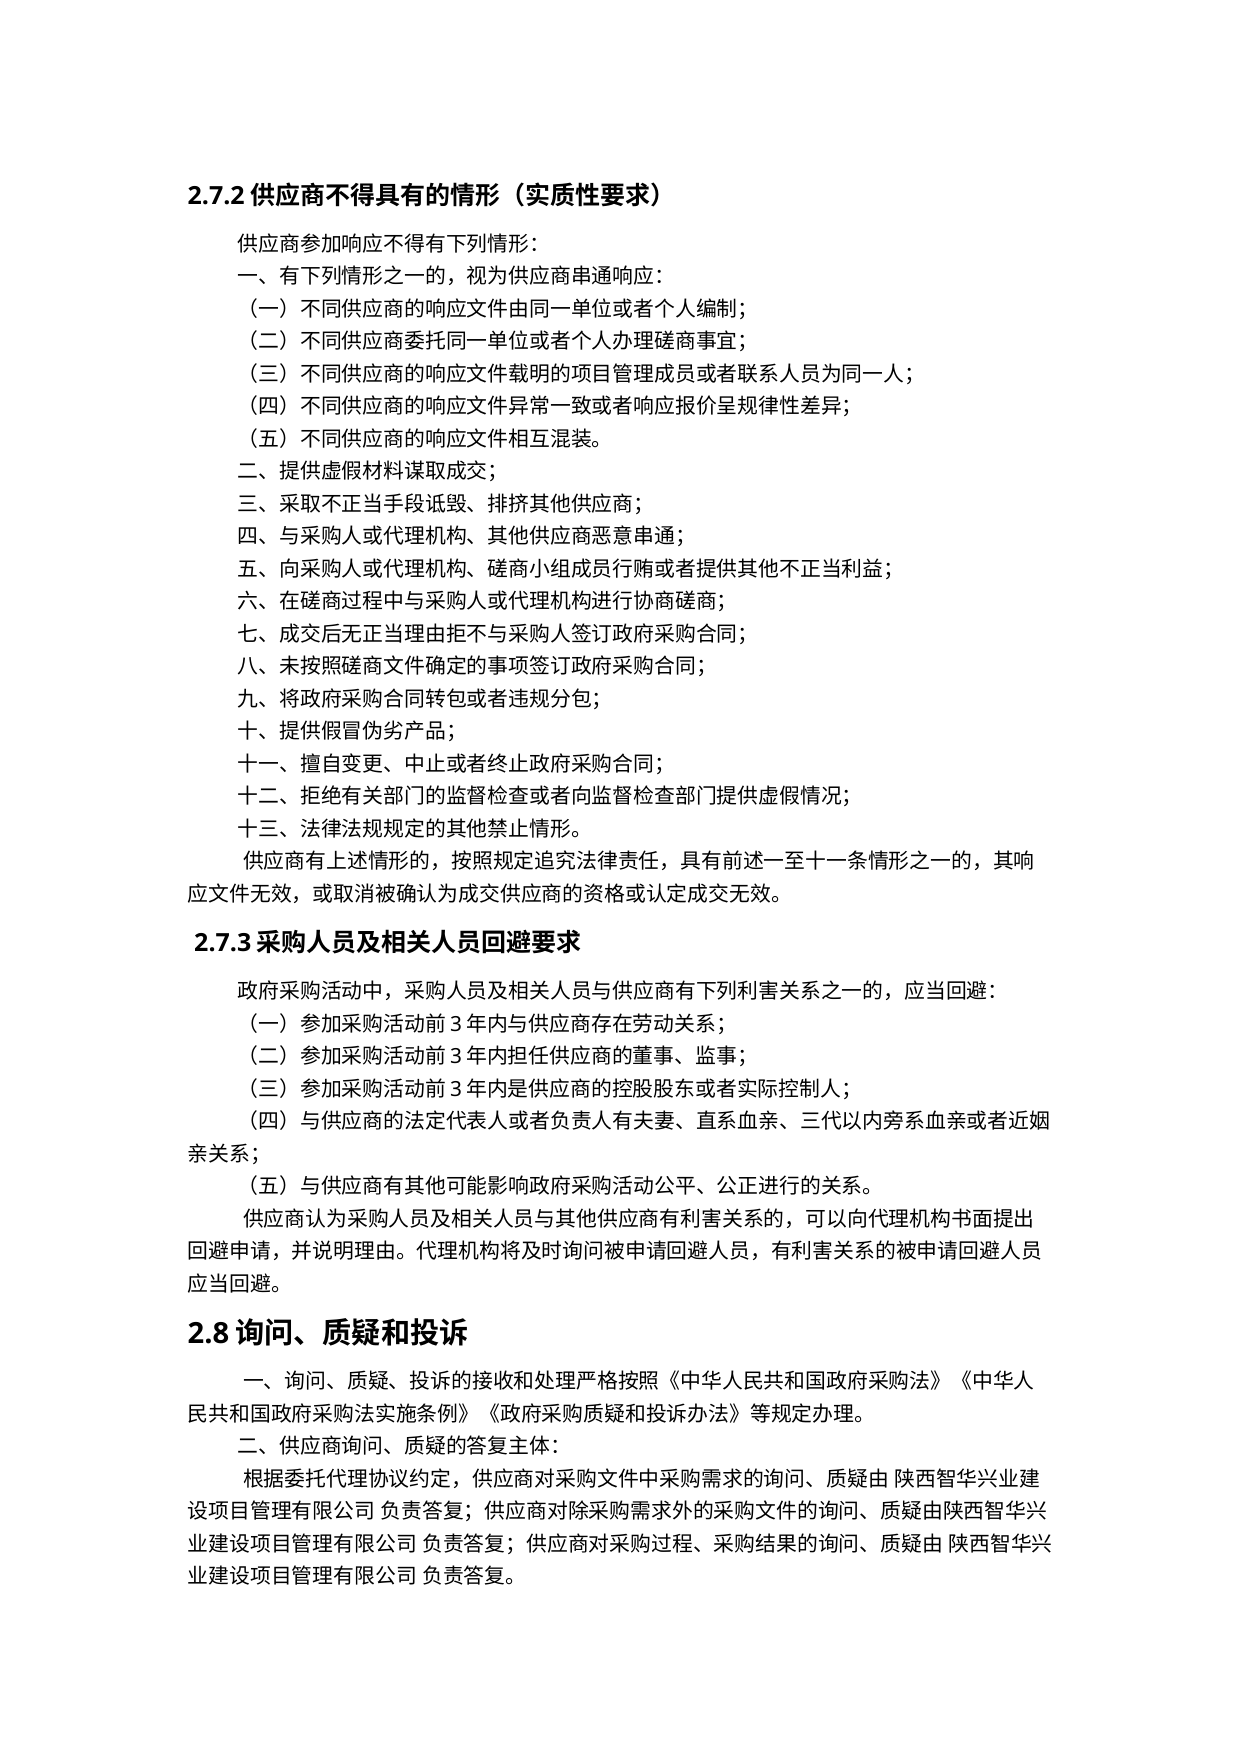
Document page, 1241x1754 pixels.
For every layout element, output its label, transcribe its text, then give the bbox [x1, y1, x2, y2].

text 四、与采购人或代理机构、其他供应商恶意串通； [187, 519, 1053, 552]
text 九、将政府采购合同转包或者违规分包； [187, 682, 1053, 714]
text 供应商有上述情形的，按照规定追究法律责任，具有前述一至十一条情形之一的，其响应文件无效，或取消被确认为成交供应商的资格或认定成交无效。 [187, 844, 1053, 909]
text 政府采购活动中，采购人员及相关人员与供应商有下列利害关系之一的，应当回避： [187, 974, 1053, 1007]
text 根据委托代理协议约定，供应商对采购文件中采购需求的询问、质疑由 陕西智华兴业建设项目管理有限公司 负责答复；供应商对除采购需求外的采购文件的询问、质疑由陕西智华兴业建设项目管理有限公司 负责答复；供应商对采购过程、采购结果的询问、质疑由 陕西智华兴业建设项目管理有限公司 负责答复。 [187, 1462, 1053, 1592]
text （五）不同供应商的响应文件相互混装。 [187, 422, 1053, 454]
text 一、有下列情形之一的，视为供应商串通响应： [187, 259, 1053, 292]
text （一）参加采购活动前3年内与供应商存在劳动关系； [187, 1007, 1053, 1039]
text 二、提供虚假材料谋取成交； [187, 454, 1053, 487]
text （二）不同供应商委托同一单位或者个人办理磋商事宜； [187, 324, 1053, 357]
text 七、成交后无正当理由拒不与采购人签订政府采购合同； [187, 617, 1053, 649]
text 六、在磋商过程中与采购人或代理机构进行协商磋商； [187, 584, 1053, 617]
text （五）与供应商有其他可能影响政府采购活动公平、公正进行的关系。 [187, 1169, 1053, 1202]
text 2.7.2供应商不得具有的情形（实质性要求） [187, 162, 1053, 227]
text （三）不同供应商的响应文件载明的项目管理成员或者联系人员为同一人； [187, 357, 1053, 389]
text 五、向采购人或代理机构、磋商小组成员行贿或者提供其他不正当利益； [187, 552, 1053, 584]
text 八、未按照磋商文件确定的事项签订政府采购合同； [187, 649, 1053, 682]
text 供应商认为采购人员及相关人员与其他供应商有利害关系的，可以向代理机构书面提出回避申请，并说明理由。代理机构将及时询问被申请回避人员，有利害关系的被申请回避人员应当回避。 [187, 1202, 1053, 1299]
text 一、询问、质疑、投诉的接收和处理严格按照《中华人民共和国政府采购法》《中华人民共和国政府采购法实施条例》《政府采购质疑和投诉办法》等规定办理。 [187, 1364, 1053, 1429]
text （四）与供应商的法定代表人或者负责人有夫妻、直系血亲、三代以内旁系血亲或者近姻亲关系； [187, 1104, 1053, 1169]
text 三、采取不正当手段诋毁、排挤其他供应商； [187, 487, 1053, 519]
text （一）不同供应商的响应文件由同一单位或者个人编制； [187, 292, 1053, 324]
text 十一、擅自变更、中止或者终止政府采购合同； [187, 747, 1053, 779]
text 2.7.3采购人员及相关人员回避要求 [187, 909, 1053, 974]
text 十二、拒绝有关部门的监督检查或者向监督检查部门提供虚假情况； [187, 779, 1053, 812]
text （三）参加采购活动前3年内是供应商的控股股东或者实际控制人； [187, 1072, 1053, 1104]
text 2.8询问、质疑和投诉 [187, 1299, 1053, 1364]
text （四）不同供应商的响应文件异常一致或者响应报价呈规律性差异； [187, 389, 1053, 422]
text （二）参加采购活动前3年内担任供应商的董事、监事； [187, 1039, 1053, 1072]
text 十三、法律法规规定的其他禁止情形。 [187, 812, 1053, 844]
text 供应商参加响应不得有下列情形： [187, 227, 1053, 259]
text 十、提供假冒伪劣产品； [187, 714, 1053, 747]
text 二、供应商询问、质疑的答复主体： [187, 1429, 1053, 1462]
